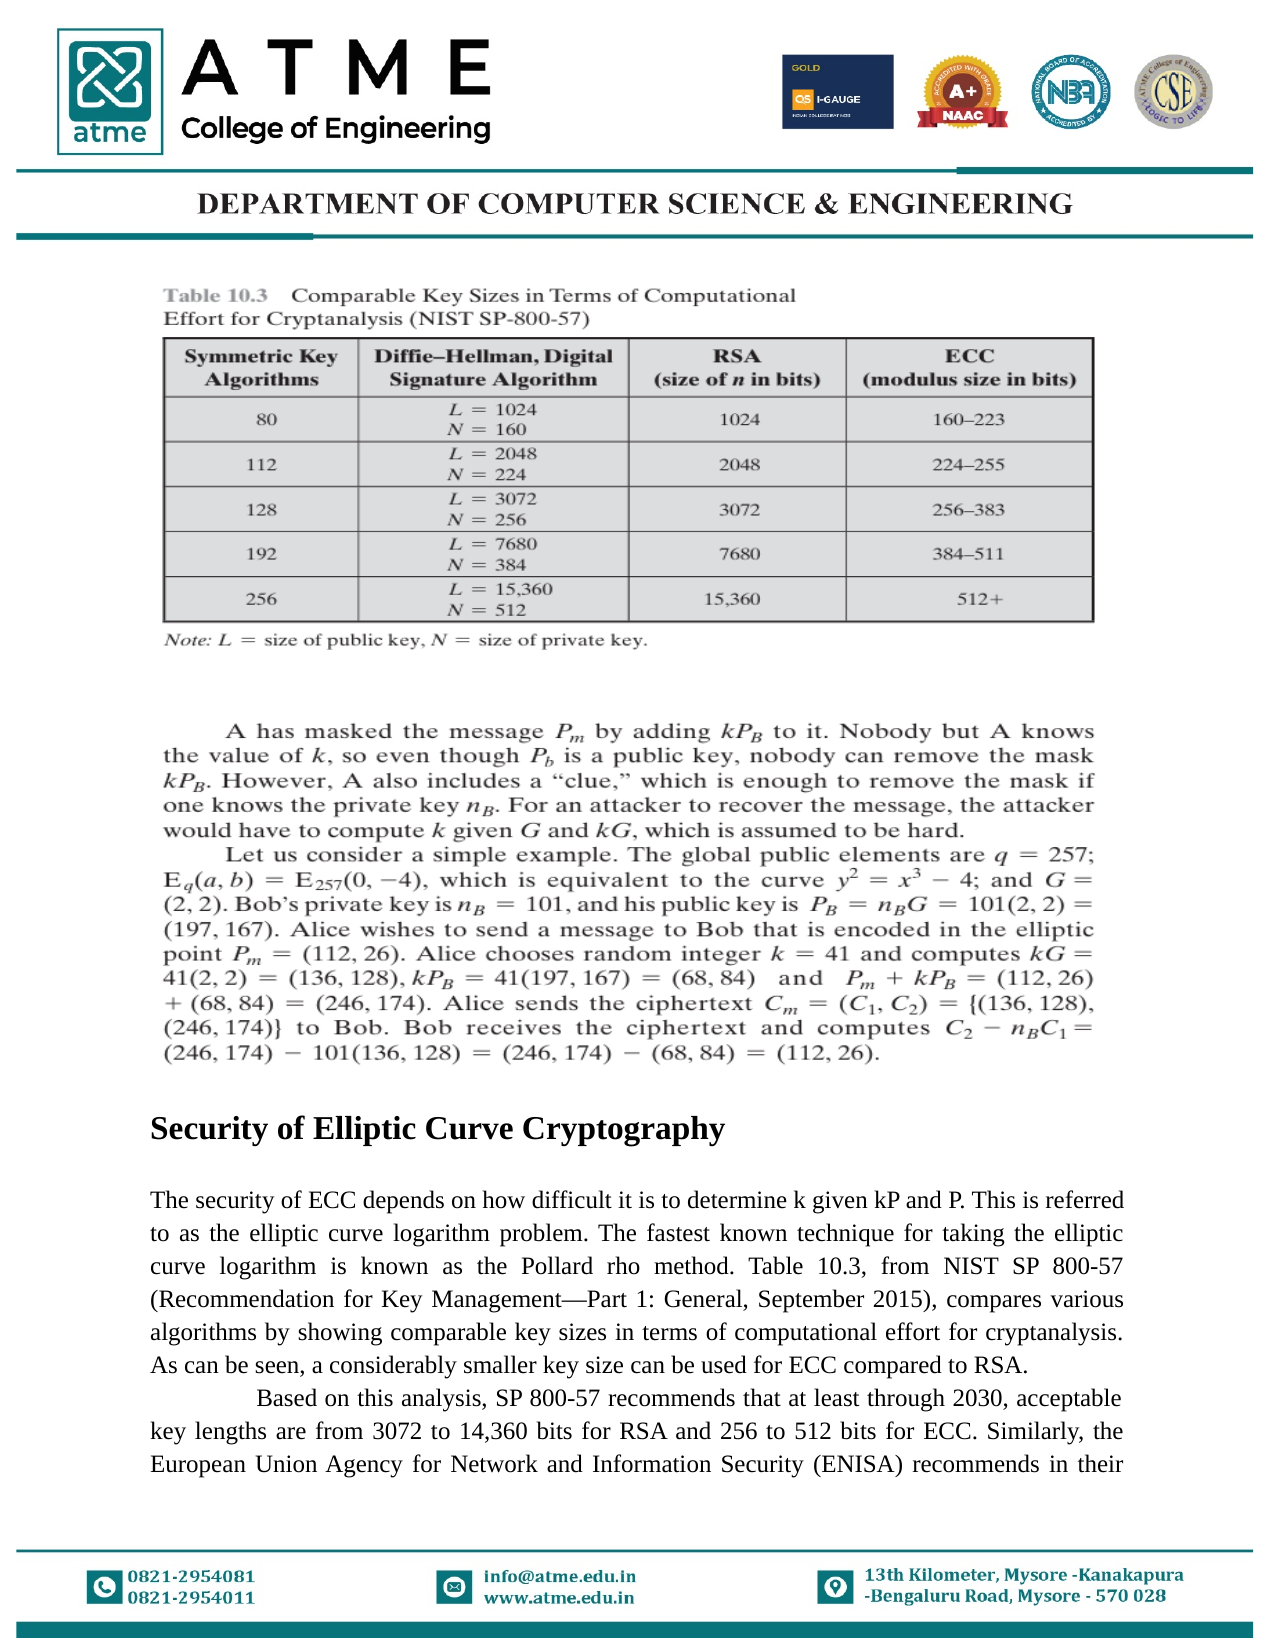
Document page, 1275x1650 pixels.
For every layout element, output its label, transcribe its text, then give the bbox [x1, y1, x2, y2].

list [150, 1383, 1125, 1478]
list The security of ECC depends on how difficult it is to determine k given kP and P. This is referred to as the elliptic curve logarithm problem. The fastest known technique for taking the elliptic curve logarithm is known as the Pollard rho method. Table 10.3, from NIST SP 800-57 (Recommendation for Key Management—Part 1: General, September 2015), compares various algorithms by showing comparable key sizes in terms of computational effort for cryptanalysis. As can be seen, a considerably smaller key size can be used for ECC compared to RSA. [150, 1185, 1125, 1379]
list Security of Elliptic Curve Cryptography [150, 1108, 1125, 1146]
picture [16, 0, 1254, 1638]
